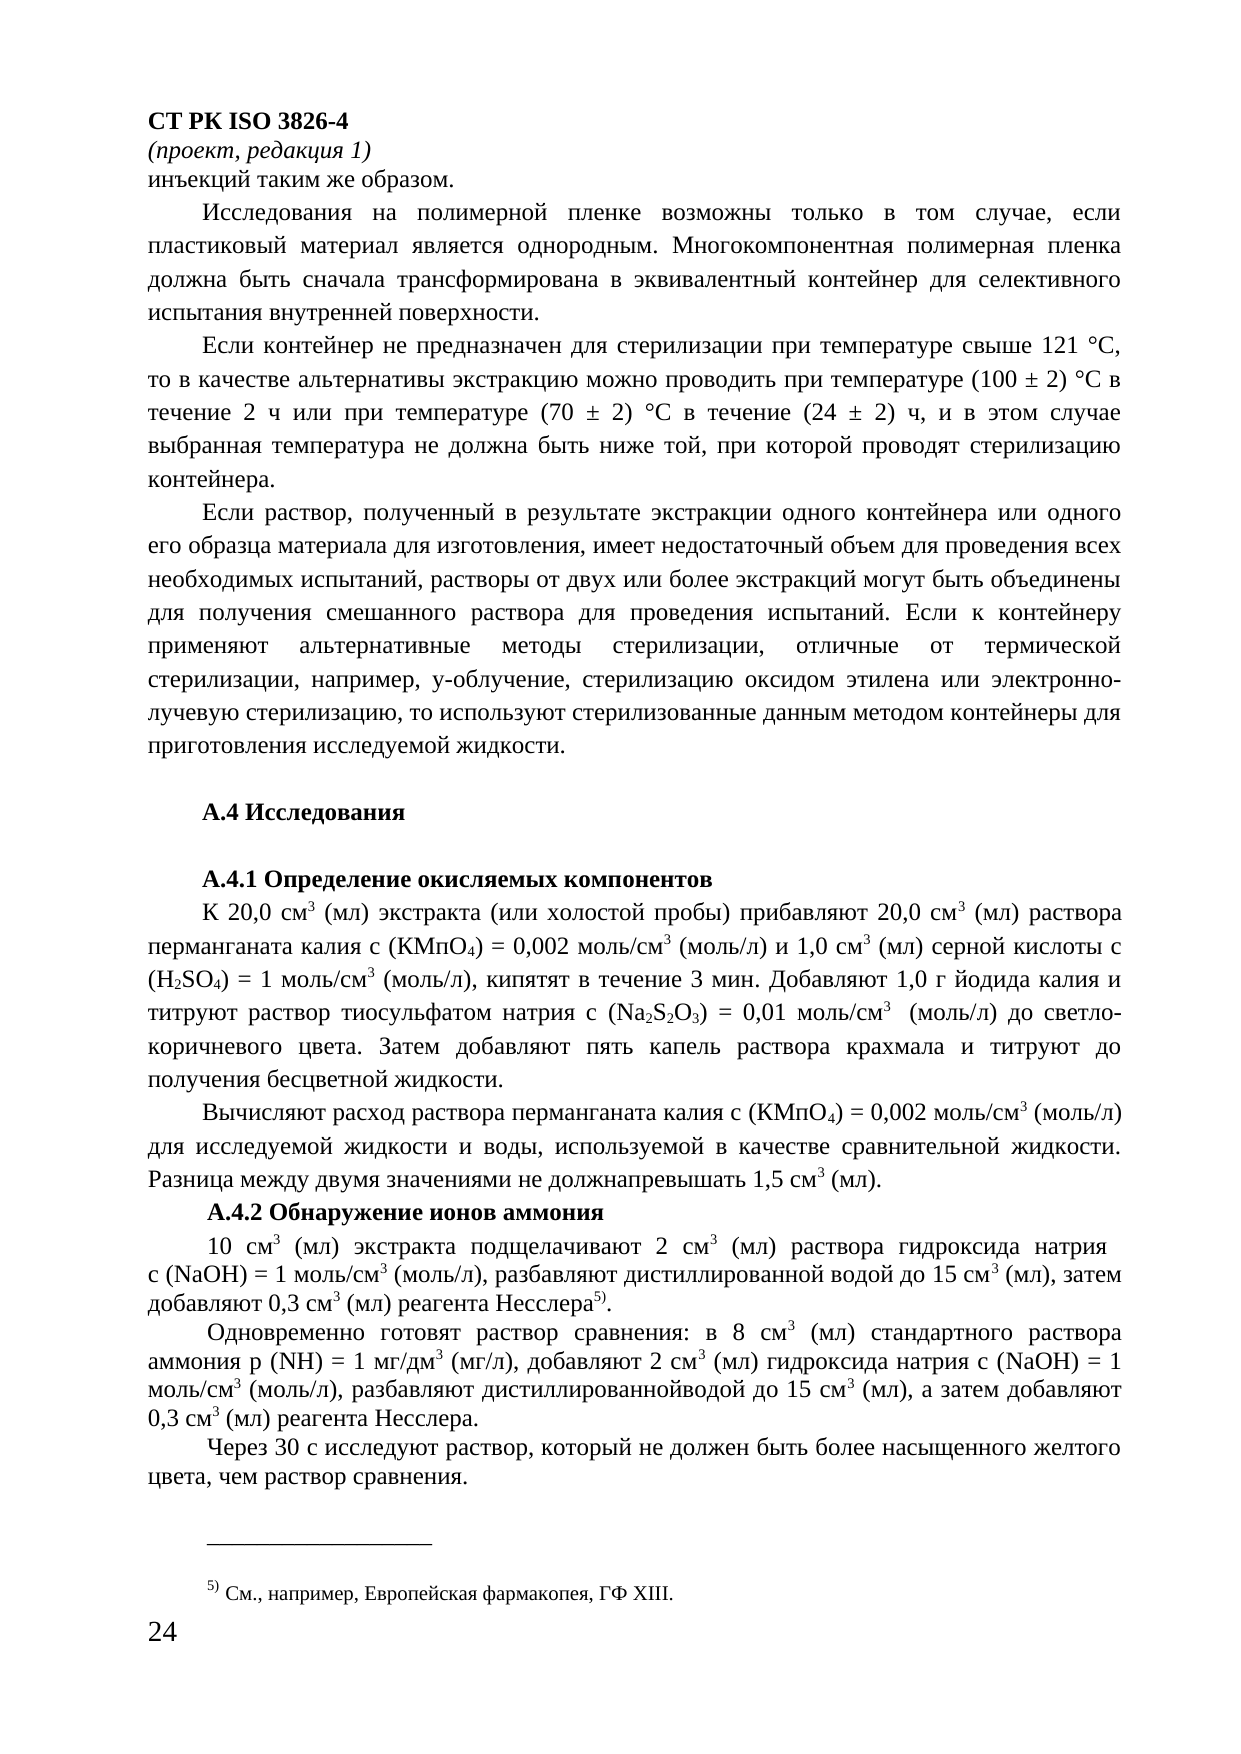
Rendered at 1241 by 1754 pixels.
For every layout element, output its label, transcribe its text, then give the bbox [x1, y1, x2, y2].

text Одновременно готовят раствор сравнения: в 8 см3 (мл) стандартного раствора аммония р (NH) = 1 мг/дм3 (мг/л), добавляют 2 см3 (мл) гидроксида натрия с (NaOH) = 1 моль/см3 (моль/л), разбавляют дистиллированнойводой до 15 см3 (мл), а затем добавляют 0,3 см3 (мл) реагента Несслера. [148, 1317, 1122, 1432]
text А.4.1 Определение окисляемых компонентов [148, 864, 1122, 893]
text Если раствор, полученный в результате экстракции одного контейнера или одного его образца материала для изготовления, имеет недостаточный объем для проведения всех необходимых испытаний, растворы от двух или более экстракций могут быть объединены для получения смешанного раствора для проведения испытаний. Если к контейнеру применяют альтернативные методы стерилизации, отличные от термической стерилизации, например, у-облучение, стерилизацию оксидом этилена или электронно-лучевую стерилизацию, то используют стерилизованные данным методом контейнеры для приготовления исследуемой жидкости. [148, 497, 1122, 759]
text К 20,0 см3 (мл) экстракта (или холостой пробы) прибавляют 20,0 см3 (мл) раствора перманганата калия с (КМпО4) = 0,002 моль/см3 (моль/л) и 1,0 см3 (мл) серной кислоты с (H2SO4) = 1 моль/см3 (моль/л), кипятят в течение 3 мин. Добавляют 1,0 г йодида калия и титруют раствор тиосульфатом натрия с (Na2S2O3) = 0,01 моль/см3 (моль/л) до светло-коричневого цвета. Затем добавляют пять капель раствора крахмала и титруют до получения бесцветной жидкости. [148, 897, 1122, 1093]
text А.4.2 Обнаружение ионов аммония [148, 1197, 1122, 1226]
text __________________ [148, 1519, 1122, 1547]
text 10 см3 (мл) экстракта подщелачивают 2 см3 (мл) раствора гидроксида натрия с (NaOH) = 1 моль/см3 (моль/л), разбавляют дистиллированной водой до 15 см3 (мл), затем добавляют 0,3 см3 (мл) реагента Несслера5). [148, 1231, 1122, 1317]
text Исследования на полимерной пленке возможны только в том случае, если пластиковый материал является однородным. Многокомпонентная полимерная пленка должна быть сначала трансформирована в эквивалентный контейнер для селективного испытания внутренней поверхности. [148, 197, 1122, 326]
text Через 30 с исследуют раствор, который не должен быть более насыщенного желтого цвета, чем раствор сравнения. [148, 1432, 1122, 1489]
text А.4 Исследования [148, 797, 1122, 826]
text 5) См., например, Европейская фармакопея, ГФ XIII. [148, 1577, 1122, 1605]
text Вычисляют расход раствора перманганата калия с (КМпО4) = 0,002 моль/см3 (моль/л) для исследуемой жидкости и воды, используемой в качестве сравнительной жидкости. Разница между двумя значениями не должнапревышать 1,5 см3 (мл). [148, 1097, 1122, 1193]
text Если контейнер не предназначен для стерилизации при температуре свыше 121 °C, то в качестве альтернативы экстракцию можно проводить при температуре (100 ± 2) °C в течение 2 ч или при температуре (70 ± 2) °C в течение (24 ± 2) ч, и в этом случае выбранная температура не должна быть ниже той, при которой проводят стерилизацию контейнера. [148, 331, 1122, 493]
